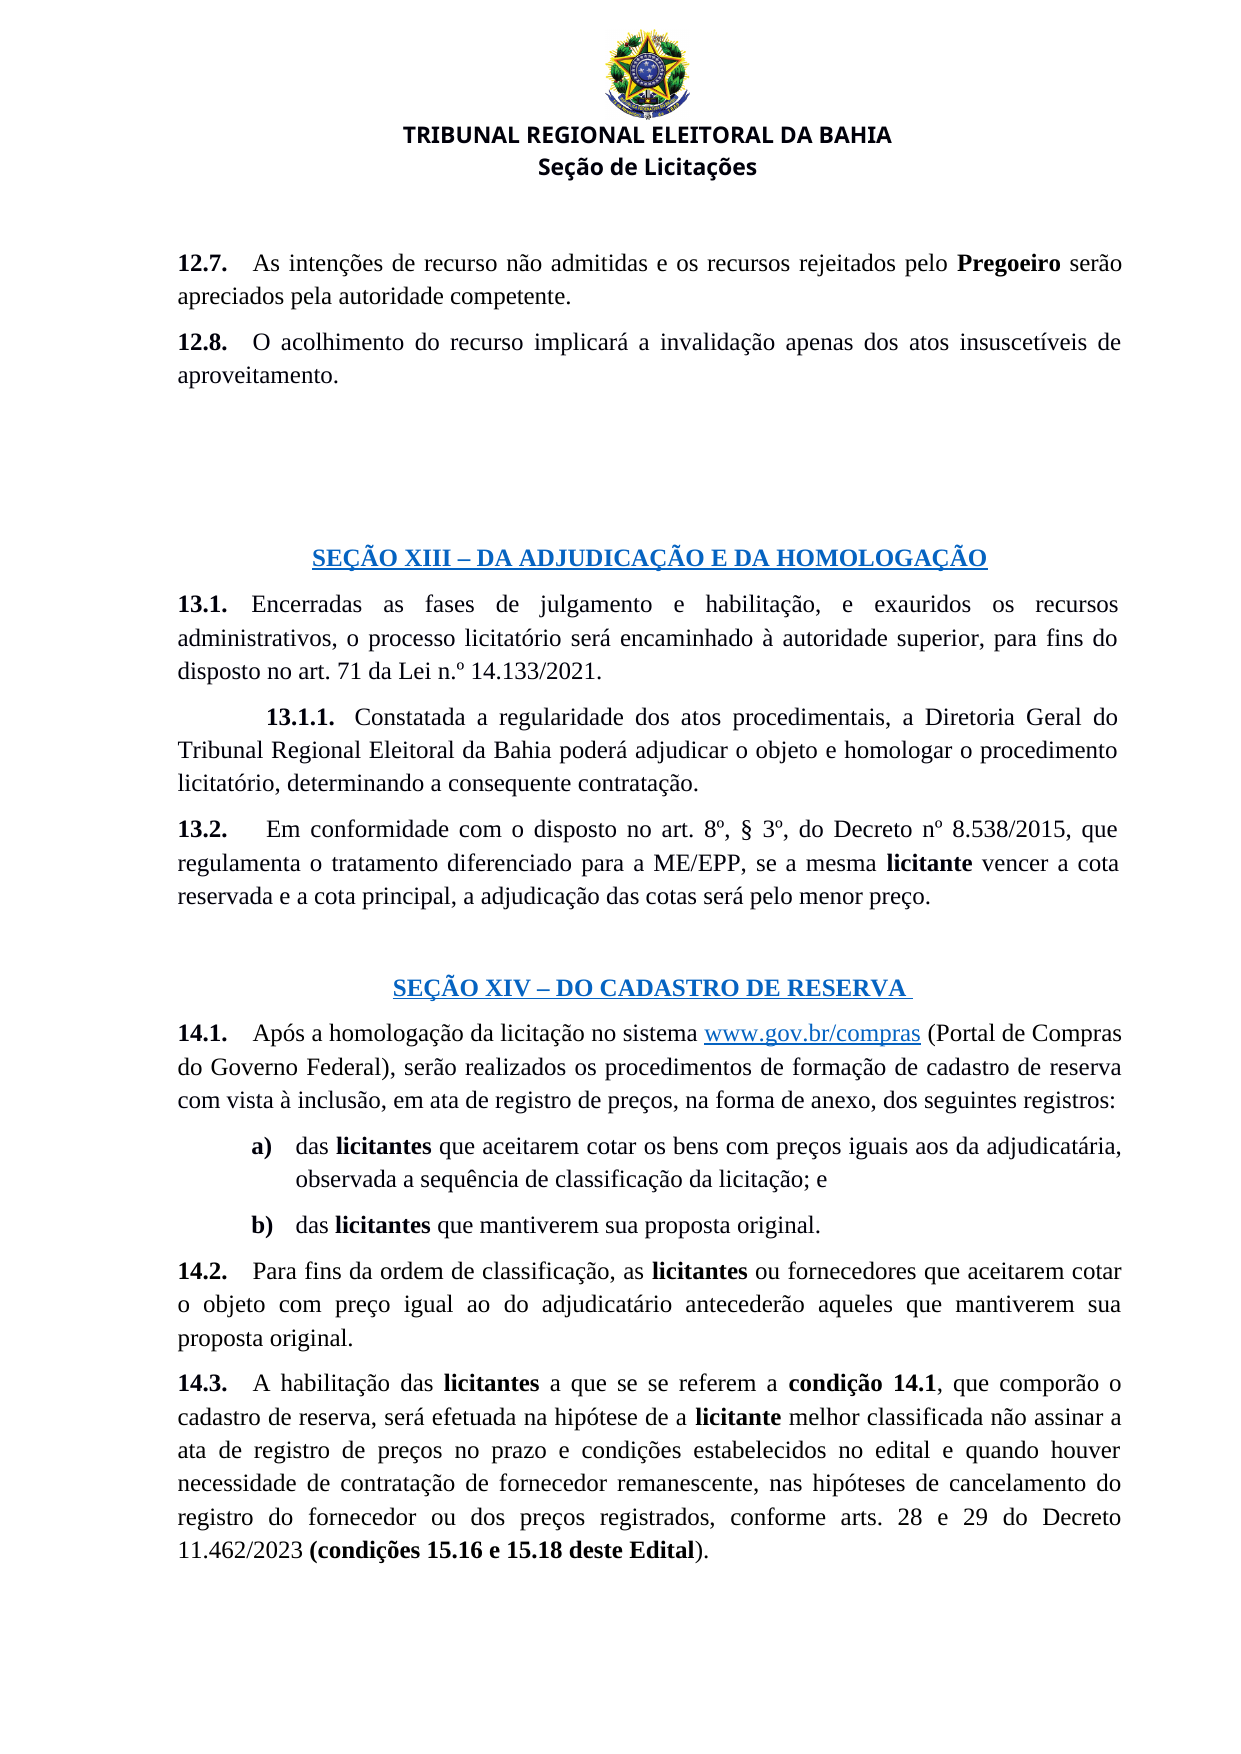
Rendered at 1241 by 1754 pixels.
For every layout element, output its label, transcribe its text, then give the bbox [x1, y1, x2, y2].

text SEÇÃO XIV – DO CADASTRO DE RESERVA [177, 969, 1122, 1003]
text 13.1.1. Constatada a regularidade dos atos procedimentais, a Diretoria Geral do Tribunal Regional Eleitoral da Bahia poderá adjudicar o objeto e homologar o procedimento licitatório, determinando a consequente contratação. [177, 698, 1119, 798]
text 12.7. As intenções de recurso não admitidas e os recursos rejeitados pelo Pregoeiro serão apreciados pela autoridade competente. [177, 244, 1122, 311]
text a) das licitantes que aceitarem cotar os bens com preços iguais aos da adjudicatária, observada a sequência de classificação da licitação; e [251, 1128, 1122, 1194]
text 14.3. A habilitação das licitantes a que se se referem a condição 14.1, que comporão o cadastro de reserva, será efetuada na hipótese de a licitante melhor classificada não assinar a ata de registro de preços no prazo e condições estabelecidos no edital e quando houver necessidade de contratação de fornecedor remanescente, nas hipóteses de cancelamento do registro do fornecedor ou dos preços registrados, conforme arts. 28 e 29 do Decreto 11.462/2023 (condições 15.16 e 15.18 deste Edital). [177, 1365, 1122, 1565]
text b) das licitantes que mantiverem sua proposta original. [251, 1207, 1122, 1240]
text 12.8. O acolhimento do recurso implicará a invalidação apenas dos atos insuscetíveis de aproveitamento. [177, 323, 1122, 390]
text 13.1. Encerradas as fases de julgamento e habilitação, e exauridos os recursos administrativos, o processo licitatório será encaminhado à autoridade superior, para fins do disposto no art. 71 da Lei n.º 14.133/2021. [177, 586, 1119, 686]
text 14.1. Após a homologação da licitação no sistema www.gov.br/compras (Portal de Compras do Governo Federal), serão realizados os procedimentos de formação de cadastro de reserva com vista à inclusão, em ata de registro de preços, na forma de anexo, dos seguintes registros: [177, 1015, 1122, 1115]
text 13.2. Em conformidade com o disposto no art. 8º, § 3º, do Decreto nº 8.538/2015, que regulamenta o tratamento diferenciado para a ME/EPP, se a mesma licitante vencer a cota reservada e a cota principal, a adjudicação das cotas será pelo menor preço. [177, 811, 1119, 911]
list 14.2. Para fins da ordem de classificação, as licitantes ou fornecedores que aceitarem cotar o objeto com preço igual ao do adjudicatário antecederão aqueles que mantiverem sua proposta original. [177, 1253, 1122, 1353]
text SEÇÃO XIII – DA ADJUDICAÇÃO E DA HOMOLOGAÇÃO [177, 540, 1122, 573]
